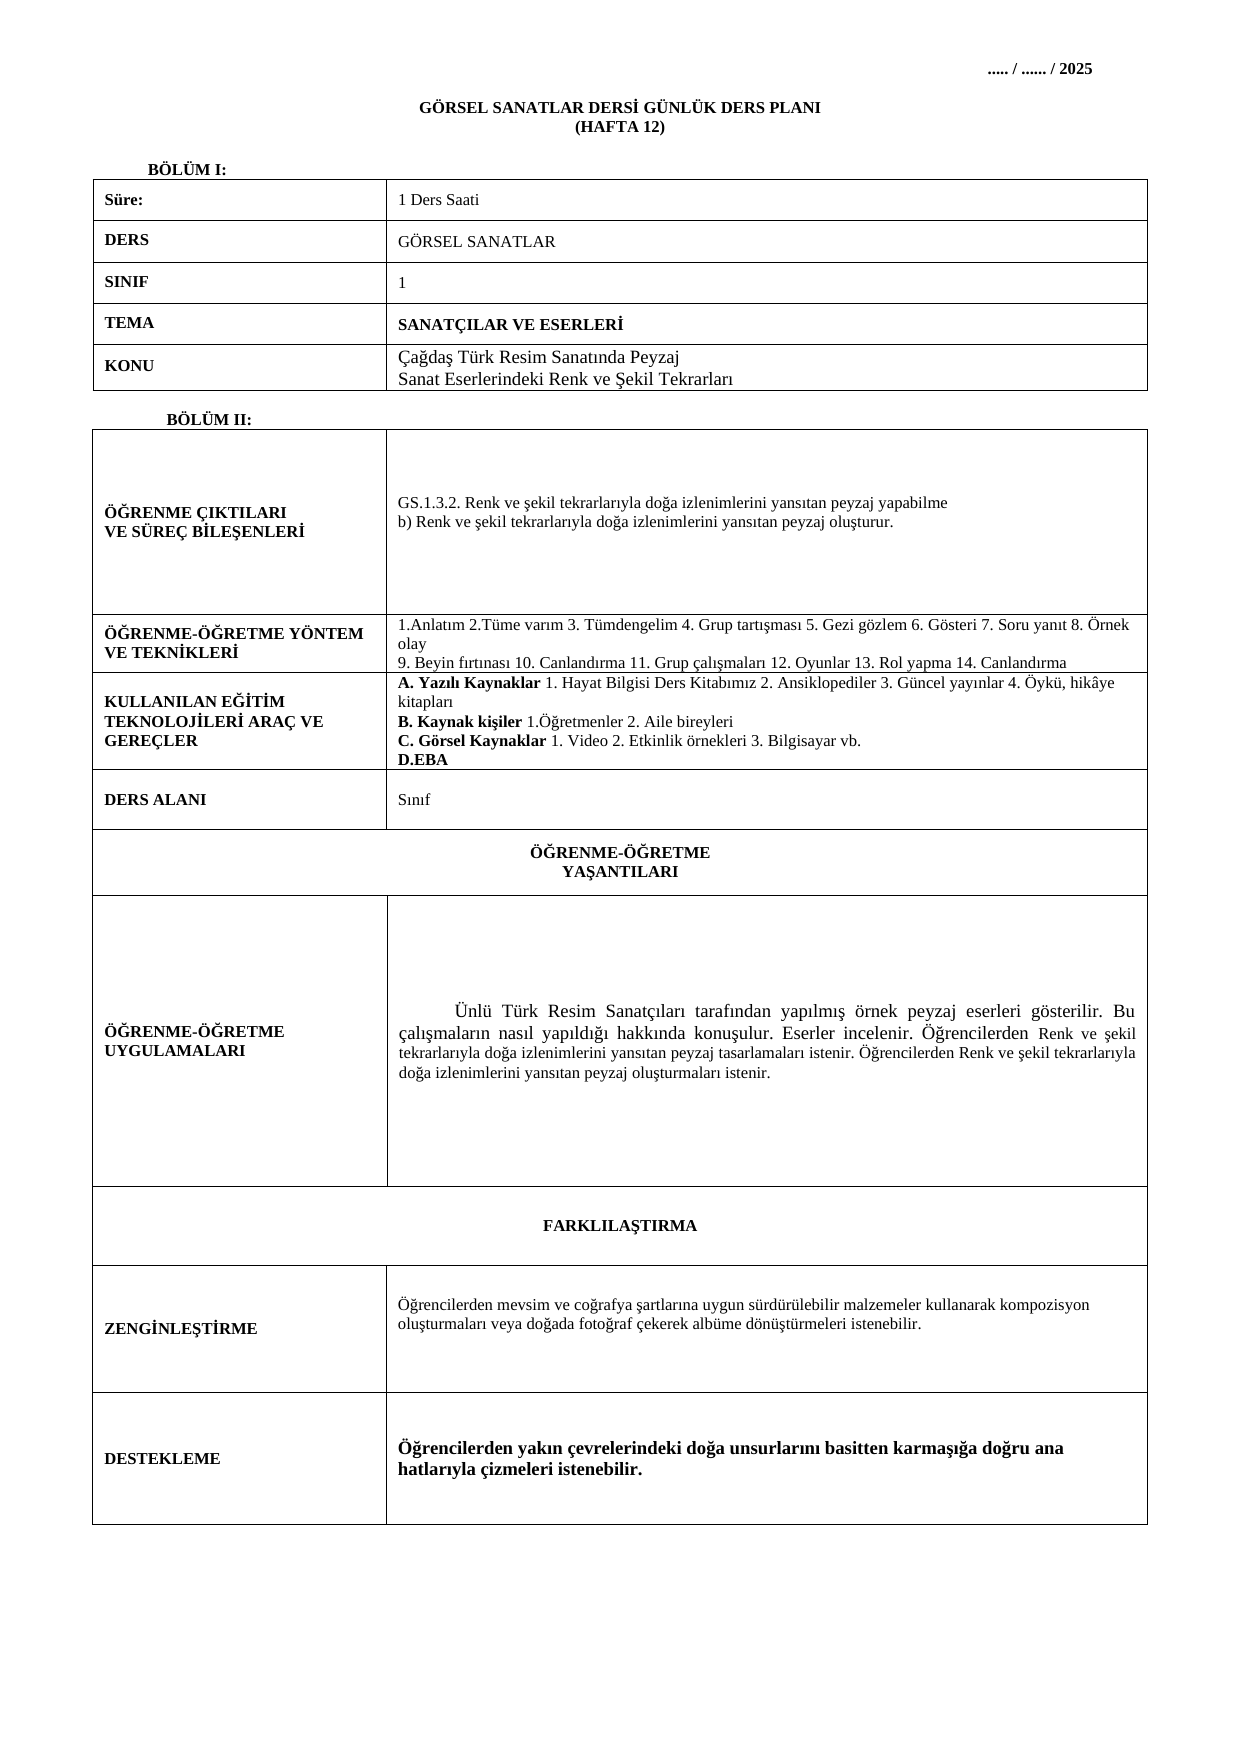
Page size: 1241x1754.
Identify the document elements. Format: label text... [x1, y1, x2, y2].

table_cell A. Yazılı Kaynaklar 1. Hayat Bilgisi Ders Kitabımız 2. Ansiklopediler 3. Güncel yayınlar 4. Öykü, hikâye kitapları B. Kaynak kişiler 1.Öğretmenler 2. Aile bireyleri C. Görsel Kaynaklar 1. Video 2. Etkinlik örnekleri 3. Bilgisayar vb. D.EBA [387, 673, 1147, 769]
table_header Süre: [94, 180, 386, 220]
table_cell KULLANILAN EĞİTİM TEKNOLOJİLERİ ARAÇ VE GEREÇLER [93, 673, 386, 769]
table_cell Öğrencilerden mevsim ve coğrafya şartlarına uygun sürdürülebilir malzemeler kullanarak kompozisyon oluşturmaları veya doğada fotoğraf çekerek albüme dönüştürmeleri istenebilir. [387, 1266, 1147, 1392]
table_cell DERS ALANI [93, 770, 386, 828]
table_header 1 Ders Saati [387, 180, 1147, 220]
table_header GS.1.3.2. Renk ve şekil tekrarlarıyla doğa izlenimlerini yansıtan peyzaj yapabilme b) Renk ve şekil tekrarlarıyla doğa izlenimlerini yansıtan peyzaj oluşturur. [387, 430, 1147, 613]
table_cell Ünlü Türk Resim Sanatçıları tarafından yapılmış örnek peyzaj eserleri gösterilir. Bu çalışmaların nasıl yapıldığı hakkında konuşulur. Eserler incelenir. Öğrencilerden Renk ve şekil tekrarlarıyla doğa izlenimlerini yansıtan peyzaj tasarlamaları istenir. Öğrencilerden Renk ve şekil tekrarlarıyla doğa izlenimlerini yansıtan peyzaj oluşturmaları istenir. [388, 896, 1147, 1186]
table_cell Sınıf [387, 770, 1147, 828]
table_header ÖĞRENME ÇIKTILARI VE SÜREÇ BİLEŞENLERİ [93, 430, 386, 613]
text BÖLÜM II: [148, 410, 1092, 429]
table_cell ÖĞRENME-ÖĞRETME UYGULAMALARI [93, 896, 387, 1186]
table_cell SANATÇILAR VE ESERLERİ [387, 304, 1147, 344]
table_cell 1 [387, 263, 1147, 303]
table_cell KONU [94, 345, 386, 390]
table_cell Öğrencilerden yakın çevrelerindeki doğa unsurlarını basitten karmaşığa doğru ana hatlarıyla çizmeleri istenebilir. [387, 1393, 1147, 1524]
table_cell TEMA [94, 304, 386, 344]
table_cell FARKLILAŞTIRMA [93, 1187, 1147, 1265]
table_cell Çağdaş Türk Resim Sanatında Peyzaj Sanat Eserlerindeki Renk ve Şekil Tekrarları [387, 345, 1147, 390]
text ..... / ...... / 2025 [148, 59, 1092, 78]
text (HAFTA 12) [148, 117, 1092, 136]
table_cell DERS [94, 221, 386, 262]
table_cell ÖĞRENME-ÖĞRETME YAŞANTILARI [93, 830, 1147, 895]
table_cell GÖRSEL SANATLAR [387, 221, 1147, 262]
table_cell DESTEKLEME [93, 1393, 386, 1524]
table_cell ÖĞRENME-ÖĞRETME YÖNTEM VE TEKNİKLERİ [93, 615, 386, 672]
table_cell SINIF [94, 263, 386, 303]
table_cell 1.Anlatım 2.Tüme varım 3. Tümdengelim 4. Grup tartışması 5. Gezi gözlem 6. Gösteri 7. Soru yanıt 8. Örnek olay 9. Beyin fırtınası 10. Canlandırma 11. Grup çalışmaları 12. Oyunlar 13. Rol yapma 14. Canlandırma [387, 615, 1147, 672]
text GÖRSEL SANATLAR DERSİ GÜNLÜK DERS PLANI [148, 97, 1092, 117]
text BÖLÜM I: [148, 160, 1092, 179]
table_cell ZENGİNLEŞTİRME [93, 1266, 386, 1392]
